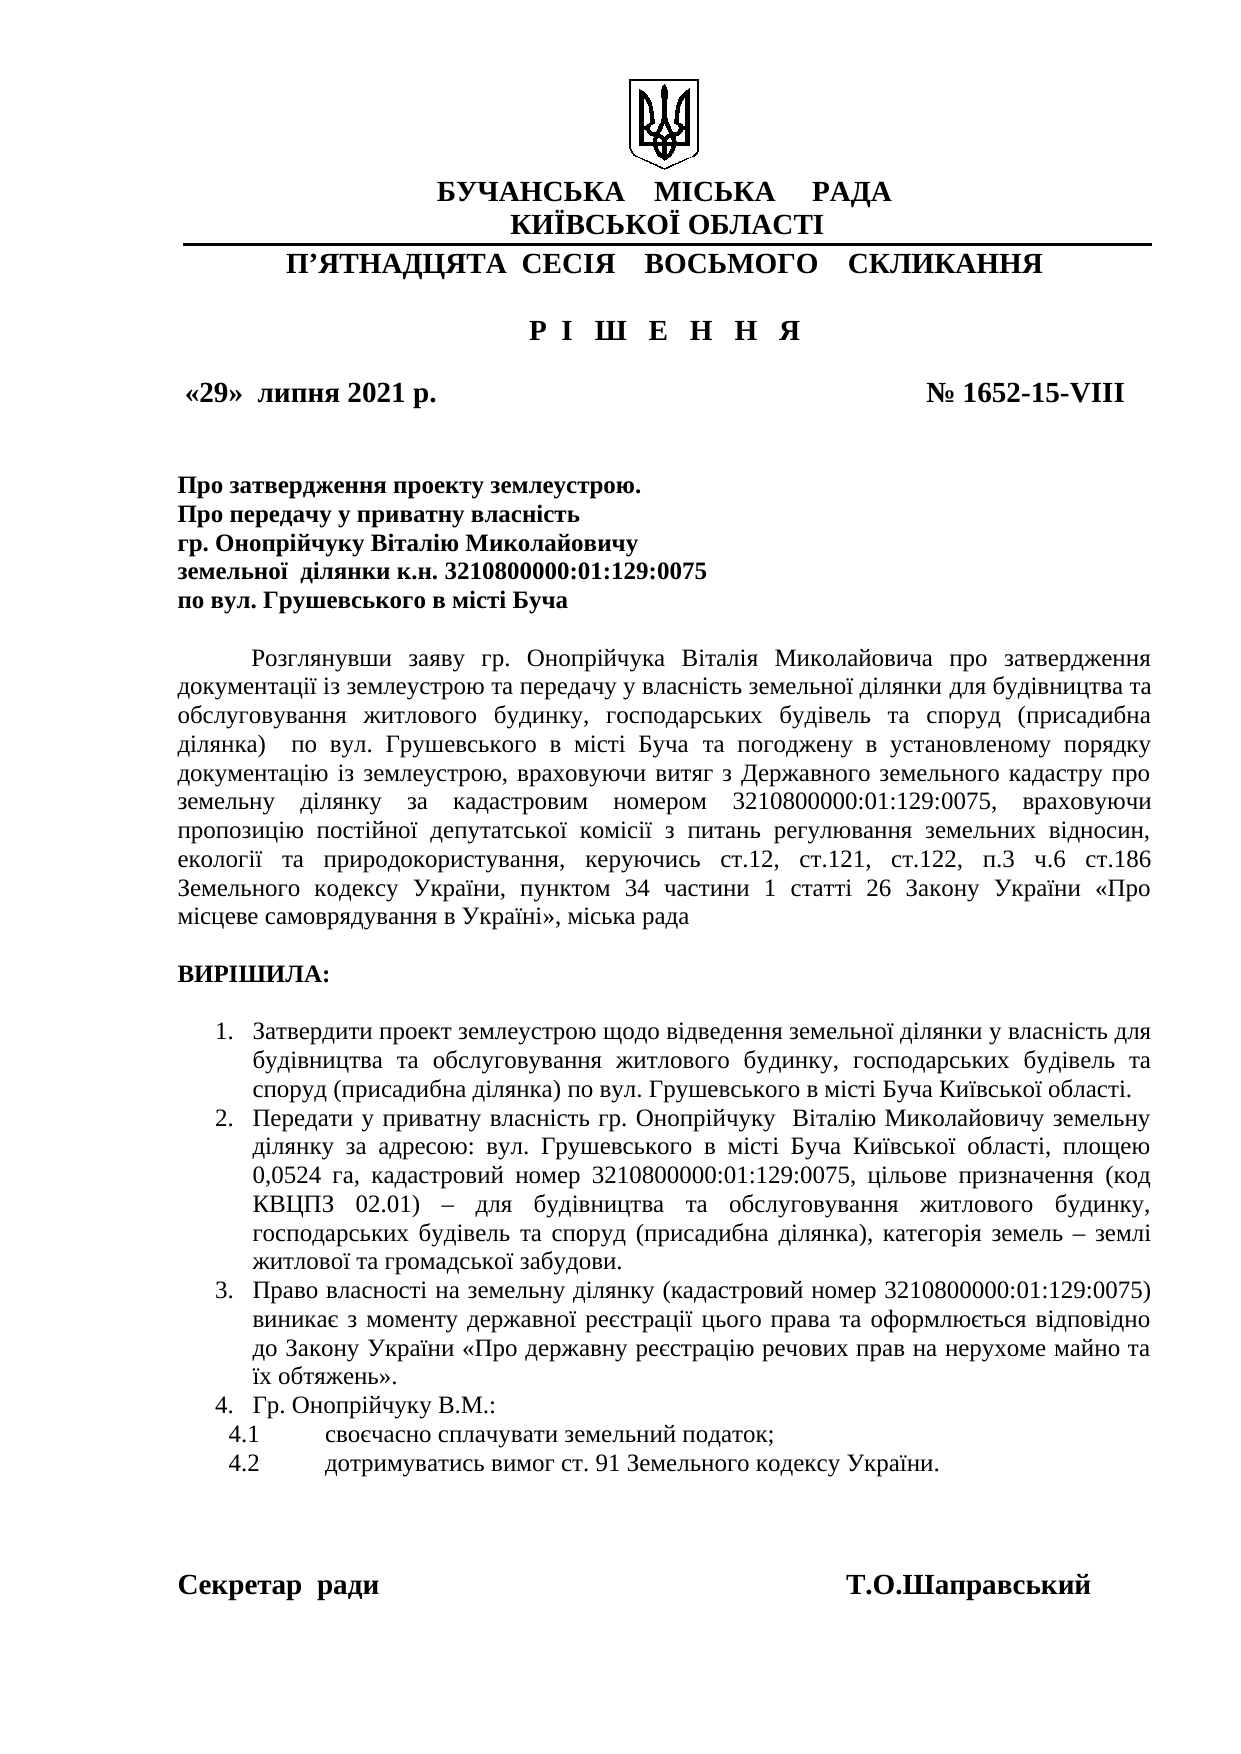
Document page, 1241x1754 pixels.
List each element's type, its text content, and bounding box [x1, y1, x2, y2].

text гр. Онопрійчуку Віталію Миколайовичу [177, 528, 1152, 556]
list Гр. Онопрійчуку В.М.: [215, 1390, 1152, 1419]
text ВИРІШИЛА: [177, 959, 1152, 988]
text Р І Ш Е Н Н Я [177, 313, 1152, 347]
list Затвердити проект землеустрою щодо відведення земельної ділянки у власність для будівництва та обслуговування житлового будинку, господарських будівель та споруд (присадибна ділянка) по вул. Грушевського в місті Буча Київської області. [215, 1016, 1152, 1103]
list Право власності на земельну ділянку (кадастровий номер 3210800000:01:129:0075) виникає з моменту державної реєстрації цього права та оформлюється відповідно до Закону України «Про державну реєстрацію речових прав на нерухоме майно та їх обтяжень». [215, 1275, 1152, 1390]
text земельної ділянки к.н. 3210800000:01:129:0075 [177, 556, 1152, 585]
text Про затвердження проекту землеустрою. [177, 470, 1152, 499]
text П’ЯТНАДЦЯТА СЕСІЯ ВОСЬМОГО СКЛИКАННЯ [177, 246, 1152, 280]
text Про передачу у приватну власність [177, 499, 1152, 528]
text КИЇВСЬКОЇ ОБЛАСТІ [183, 207, 1152, 243]
list Передати у приватну власність гр. Онопрійчуку Віталію Миколайовичу земельну ділянку за адресою: вул. Грушевського в місті Буча Київської області, площею 0,0524 га, кадастровий номер 3210800000:01:129:0075, цільове призначення (код КВЦПЗ 02.01) – для будівництва та обслуговування житлового будинку, господарських будівель та споруд (присадибна ділянка), категорія земель – землі житлової та громадської забудови. [215, 1103, 1152, 1275]
text Розглянувши заяву гр. Онопрійчука Віталія Миколайовича про затвердження документації із землеустрою та передачу у власність земельної ділянки для будівництва та обслуговування житлового будинку, господарських будівель та споруд (присадибна ділянка) по вул. Грушевського в місті Буча та погоджену в установленому порядку документацію із землеустрою, враховуючи витяг з Державного земельного кадастру про земельну ділянку за кадастровим номером 3210800000:01:129:0075, враховуючи пропозицію постійної депутатської комісії з питань регулювання земельних відносин, екології та природокористування, керуючись ст.12, ст.121, ст.122, п.3 ч.6 ст.186 Земельного кодексу України, пунктом 34 частини 1 статті 26 Закону України «Про місцеве самоврядування в Україні», міська рада [177, 643, 1152, 930]
text Секретар ради Т.О.Шаправський [177, 1567, 1152, 1600]
text БУЧАНСЬКА МІСЬКА РАДА [177, 174, 1152, 207]
list дотримуватись вимог ст. 91 Земельного кодексу України. [177, 1448, 1152, 1476]
text по вул. Грушевського в місті Буча [177, 585, 1152, 614]
list своєчасно сплачувати земельний податок; [177, 1419, 1152, 1448]
text «29» липня 2021 р. № 1652-15-VIIІ [177, 375, 1152, 408]
